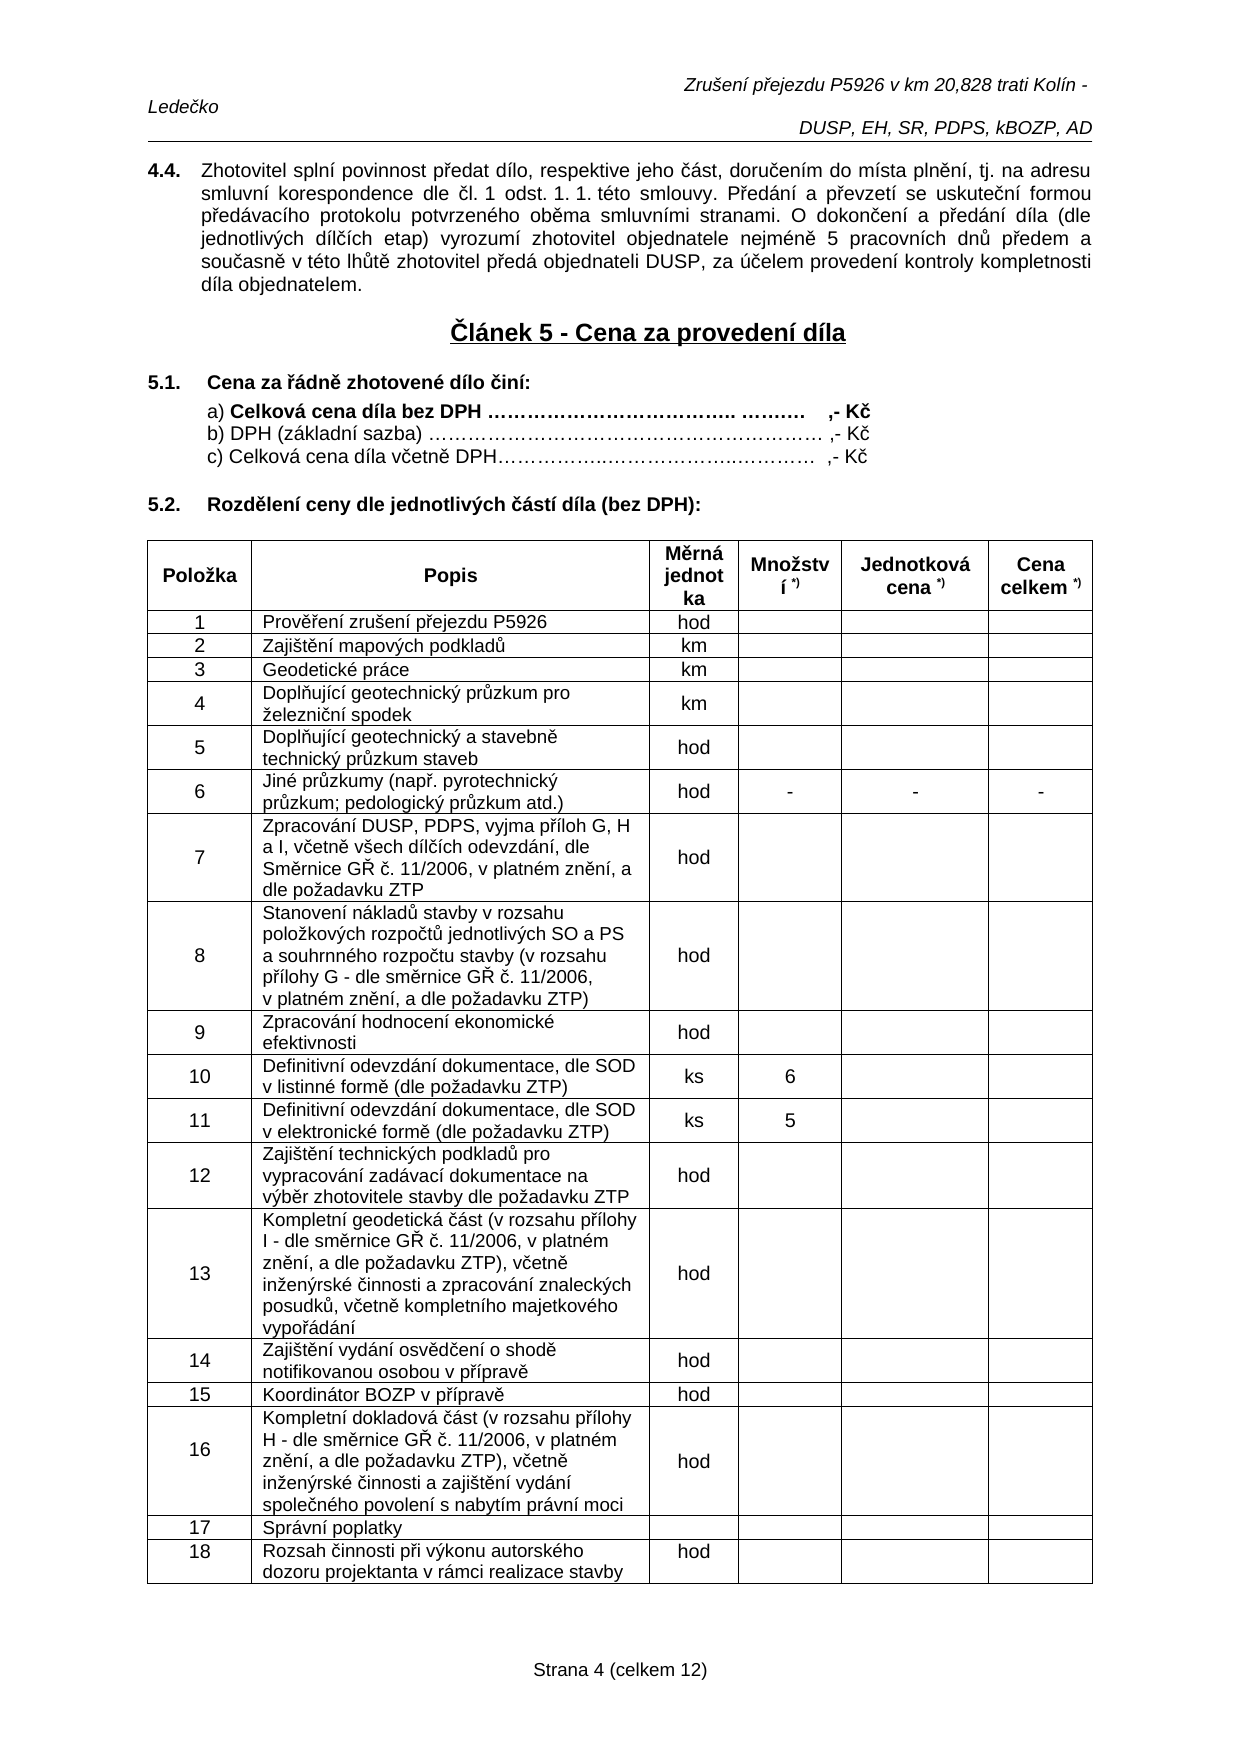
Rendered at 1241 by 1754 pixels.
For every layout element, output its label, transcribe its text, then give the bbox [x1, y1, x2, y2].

table_header Popis [252, 541, 649, 609]
table_cell [989, 1516, 1092, 1539]
table_cell hod [650, 814, 738, 901]
text 5.1. Cena za řádně zhotovené dílo činí: [148, 371, 1092, 393]
table_cell hod [650, 1383, 738, 1406]
table_header Množství *) [739, 541, 841, 609]
table_cell 4 [148, 682, 251, 725]
table_header Měrná jednotka [650, 541, 738, 609]
table_cell km [650, 658, 738, 681]
table_cell [842, 902, 988, 1009]
table_cell 2 [148, 634, 251, 657]
table_cell km [650, 682, 738, 725]
table_cell [842, 1209, 988, 1338]
table_cell - [842, 770, 988, 813]
table_cell 6 [739, 1055, 841, 1098]
table_cell [842, 726, 988, 769]
table_cell [989, 634, 1092, 657]
table_header Cena celkem *) [989, 541, 1092, 609]
table_cell Kompletní geodetická část (v rozsahu přílohy I - dle směrnice GŘ č. 11/2006, v platném znění, a dle požadavku ZTP), včetně inženýrské činnosti a zpracování znaleckých posudků, včetně kompletního majetkového vypořádání [252, 1209, 649, 1338]
table_cell [842, 1383, 988, 1406]
table_cell [739, 658, 841, 681]
table_cell hod [650, 1011, 738, 1054]
table_cell [842, 658, 988, 681]
table_cell 8 [148, 902, 251, 1009]
table_header Položka [148, 541, 251, 609]
table_cell 13 [148, 1209, 251, 1338]
table_cell [739, 902, 841, 1009]
text 5.2. Rozdělení ceny dle jednotlivých částí díla (bez DPH): [148, 493, 1092, 515]
table_cell [842, 1011, 988, 1054]
table_cell Koordinátor BOZP v přípravě [252, 1383, 649, 1406]
table_cell [842, 611, 988, 633]
table_header Jednotková cena *) [842, 541, 988, 609]
table_cell [842, 1407, 988, 1515]
table_cell [842, 814, 988, 901]
table_cell [739, 634, 841, 657]
table_cell [989, 814, 1092, 901]
table_cell Správní poplatky [252, 1516, 649, 1539]
table_cell hod [650, 726, 738, 769]
table_cell 11 [148, 1099, 251, 1142]
table_cell [842, 1099, 988, 1142]
table_cell hod [650, 611, 738, 633]
table_cell Zajištění technických podkladů pro vypracování zadávací dokumentace na výběr zhotovitele stavby dle požadavku ZTP [252, 1143, 649, 1208]
table_cell 17 [148, 1516, 251, 1539]
table_cell [989, 1209, 1092, 1338]
table_cell hod [650, 770, 738, 813]
table_cell [739, 1383, 841, 1406]
table_cell 14 [148, 1339, 251, 1382]
table_cell 12 [148, 1143, 251, 1208]
table_cell [989, 902, 1092, 1009]
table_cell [252, 1540, 649, 1583]
table_cell [989, 1383, 1092, 1406]
table_cell 18 [148, 1540, 251, 1583]
table_cell [989, 1407, 1092, 1515]
table_cell 15 [148, 1383, 251, 1406]
table_cell 1 [148, 611, 251, 633]
table_cell ks [650, 1099, 738, 1142]
table_cell Stanovení nákladů stavby v rozsahu položkových rozpočtů jednotlivých SO a PS a souhrnného rozpočtu stavby (v rozsahu přílohy G - dle směrnice GŘ č. 11/2006, v platném znění, a dle požadavku ZTP) [252, 902, 649, 1009]
table_cell [739, 814, 841, 901]
table_cell [650, 1516, 738, 1539]
table_cell Definitivní odevzdání dokumentace, dle SOD v listinné formě (dle požadavku ZTP) [252, 1055, 649, 1098]
table_cell [739, 1011, 841, 1054]
table_cell 9 [148, 1011, 251, 1054]
table_cell [842, 1540, 988, 1583]
table_cell [739, 1516, 841, 1539]
table_cell [739, 1209, 841, 1338]
table_cell [739, 682, 841, 725]
text b) DPH (základní sazba) …………………………………………………… ,- Kč [148, 422, 1092, 445]
table_cell Zajištění vydání osvědčení o shodě notifikovanou osobou v přípravě [252, 1339, 649, 1382]
table_cell [842, 1055, 988, 1098]
table_cell hod [650, 1540, 738, 1583]
table_cell 3 [148, 658, 251, 681]
table_cell [739, 1143, 841, 1208]
table_cell Doplňující geotechnický průzkum pro železniční spodek [252, 682, 649, 725]
table_cell [989, 1339, 1092, 1382]
table_cell Prověření zrušení přejezdu P5926 [252, 611, 649, 633]
table_cell - [989, 770, 1092, 813]
table_cell Zpracování DUSP, PDPS, vyjma příloh G, H a I, včetně všech dílčích odevzdání, dle Směrnice GŘ č. 11/2006, v platném znění, a dle požadavku ZTP [252, 814, 649, 901]
table_cell 5 [148, 726, 251, 769]
table_cell [989, 726, 1092, 769]
table_cell 7 [148, 814, 251, 901]
table_cell 6 [148, 770, 251, 813]
table_cell [989, 1143, 1092, 1208]
table_cell hod [650, 902, 738, 1009]
table_cell 5 [739, 1099, 841, 1142]
table_cell Jiné průzkumy (např. pyrotechnický průzkum; pedologický průzkum atd.) [252, 770, 649, 813]
table_cell [739, 1407, 841, 1515]
table_cell Zpracování hodnocení ekonomické efektivnosti [252, 1011, 649, 1054]
table_cell km [650, 634, 738, 657]
table_cell 10 [148, 1055, 251, 1098]
table_cell [739, 726, 841, 769]
subtitle Článek 5 - Cena za provedení díla [204, 318, 1092, 347]
table_cell ks [650, 1055, 738, 1098]
table_cell [739, 611, 841, 633]
table_cell Zajištění mapových podkladů [252, 634, 649, 657]
table_cell hod [650, 1339, 738, 1382]
table_cell [989, 1099, 1092, 1142]
table_cell [989, 658, 1092, 681]
table_cell [842, 634, 988, 657]
table_cell [842, 1516, 988, 1539]
table_cell Kompletní dokladová část (v rozsahu přílohy H - dle směrnice GŘ č. 11/2006, v platném znění, a dle požadavku ZTP), včetně inženýrské činnosti a zajištění vydání společného povolení s nabytím právní moci [252, 1407, 649, 1515]
table_cell [989, 1055, 1092, 1098]
table_cell [739, 1339, 841, 1382]
table_cell [989, 1540, 1092, 1583]
table_cell [842, 682, 988, 725]
text c) Celková cena díla včetně DPH……………..………………..………… ,- Kč [148, 445, 1092, 468]
table_cell hod [650, 1209, 738, 1338]
table_cell hod [650, 1407, 738, 1515]
table_cell 16 [148, 1407, 251, 1515]
list Zhotovitel splní povinnost předat dílo, respektive jeho část, doručením do místa plnění, tj. na adresu smluvní korespondence dle čl. 1 odst. 1. 1. této smlouvy. Předání a převzetí se uskuteční formou předávacího protokolu potvrzeného oběma smluvními stranami. O dokončení a předání díla (dle jednotlivých dílčích etap) vyrozumí zhotovitel objednatele nejméně 5 pracovních dnů předem a současně v této lhůtě zhotovitel předá objednateli DUSP, za účelem provedení kontroly kompletnosti díla objednatelem. [148, 159, 1092, 295]
table_cell [739, 1540, 841, 1583]
table_cell [989, 1011, 1092, 1054]
table_cell [842, 1339, 988, 1382]
text a) Celková cena díla bez DPH ……………………………….. …….… ,- Kč [207, 399, 1092, 422]
table_cell Definitivní odevzdání dokumentace, dle SOD v elektronické formě (dle požadavku ZTP) [252, 1099, 649, 1142]
table_cell Geodetické práce [252, 658, 649, 681]
table_cell [989, 611, 1092, 633]
table_cell - [739, 770, 841, 813]
table_cell hod [650, 1143, 738, 1208]
table_cell [989, 682, 1092, 725]
table_cell Doplňující geotechnický a stavebně technický průzkum staveb [252, 726, 649, 769]
table_cell [842, 1143, 988, 1208]
